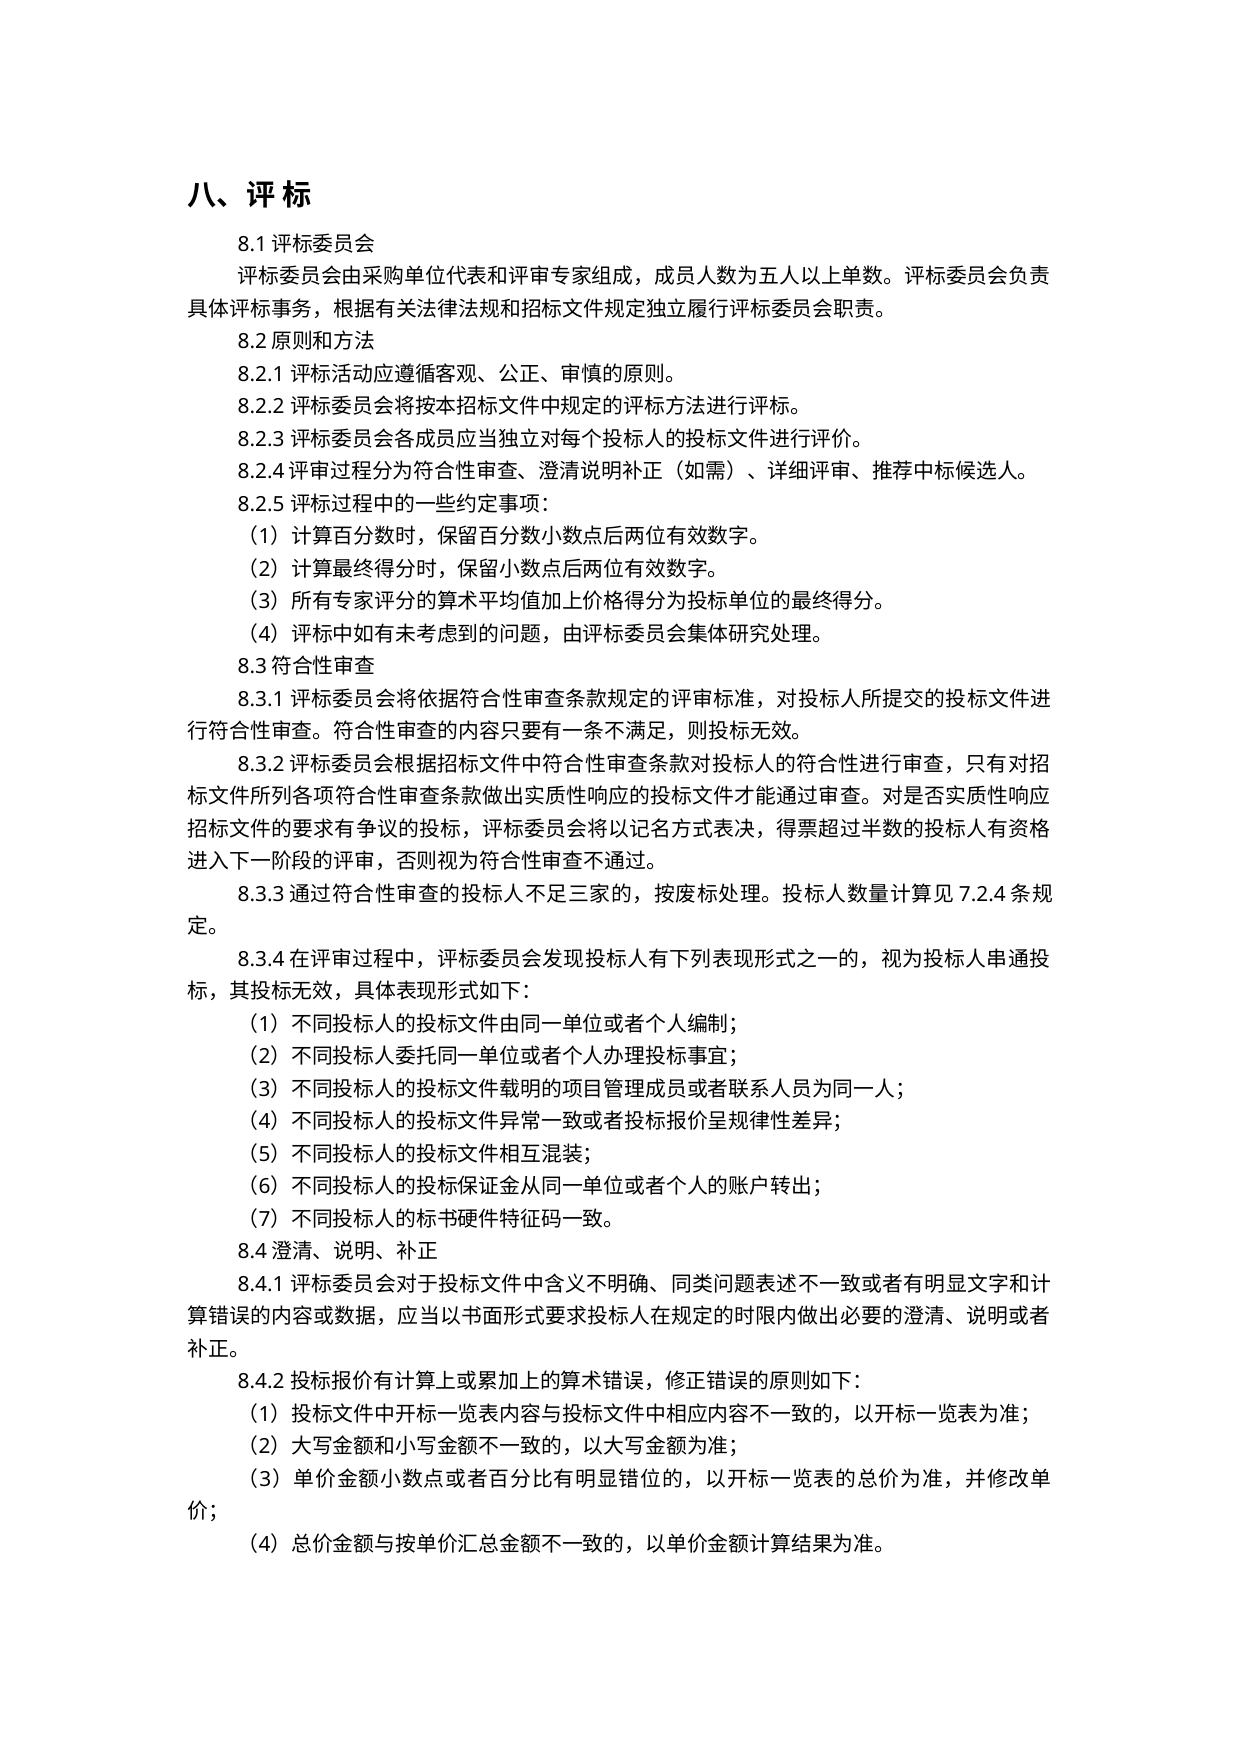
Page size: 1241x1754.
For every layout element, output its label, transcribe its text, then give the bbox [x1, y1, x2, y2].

text （7）不同投标人的标书硬件特征码一致。 [187, 1202, 1053, 1234]
text （3）所有专家评分的算术平均值加上价格得分为投标单位的最终得分。 [187, 584, 1053, 617]
text （1）计算百分数时，保留百分数小数点后两位有效数字。 [187, 519, 1053, 552]
text （6）不同投标人的投标保证金从同一单位或者个人的账户转出； [187, 1169, 1053, 1202]
text 8.2原则和方法 [187, 324, 1053, 357]
text 8.3.3通过符合性审查的投标人不足三家的，按废标处理。投标人数量计算见7.2.4条规定。 [187, 877, 1053, 942]
text （3）单价金额小数点或者百分比有明显错位的，以开标一览表的总价为准，并修改单价； [187, 1462, 1053, 1527]
text （2）计算最终得分时，保留小数点后两位有效数字。 [187, 552, 1053, 584]
text 八、评 标 [187, 162, 1053, 227]
text 8.3.2评标委员会根据招标文件中符合性审查条款对投标人的符合性进行审查，只有对招标文件所列各项符合性审查条款做出实质性响应的投标文件才能通过审查。对是否实质性响应招标文件的要求有争议的投标，评标委员会将以记名方式表决，得票超过半数的投标人有资格进入下一阶段的评审，否则视为符合性审查不通过。 [187, 747, 1053, 877]
text （1）投标文件中开标一览表内容与投标文件中相应内容不一致的，以开标一览表为准； [187, 1397, 1053, 1429]
text （1）不同投标人的投标文件由同一单位或者个人编制； [187, 1007, 1053, 1039]
text 8.4.2 投标报价有计算上或累加上的算术错误，修正错误的原则如下： [187, 1364, 1053, 1397]
text 8.2.3 评标委员会各成员应当独立对每个投标人的投标文件进行评价。 [187, 422, 1053, 454]
text （2）大写金额和小写金额不一致的，以大写金额为准； [187, 1429, 1053, 1462]
text 8.3.1 评标委员会将依据符合性审查条款规定的评审标准，对投标人所提交的投标文件进行符合性审查。符合性审查的内容只要有一条不满足，则投标无效。 [187, 682, 1053, 747]
text 8.4.1 评标委员会对于投标文件中含义不明确、同类问题表述不一致或者有明显文字和计算错误的内容或数据，应当以书面形式要求投标人在规定的时限内做出必要的澄清、说明或者补正。 [187, 1267, 1053, 1364]
text 8.3符合性审查 [187, 649, 1053, 682]
text （5）不同投标人的投标文件相互混装； [187, 1137, 1053, 1169]
text （4）不同投标人的投标文件异常一致或者投标报价呈规律性差异； [187, 1104, 1053, 1137]
text 8.2.1 评标活动应遵循客观、公正、审慎的原则。 [187, 357, 1053, 389]
text 8.2.5 评标过程中的一些约定事项： [187, 487, 1053, 519]
text 8.3.4在评审过程中，评标委员会发现投标人有下列表现形式之一的，视为投标人串通投标，其投标无效，具体表现形式如下： [187, 942, 1053, 1007]
text （3）不同投标人的投标文件载明的项目管理成员或者联系人员为同一人； [187, 1072, 1053, 1104]
text 8.2.2 评标委员会将按本招标文件中规定的评标方法进行评标。 [187, 389, 1053, 422]
text （4）总价金额与按单价汇总金额不一致的，以单价金额计算结果为准。 [187, 1527, 1053, 1559]
text （4）评标中如有未考虑到的问题，由评标委员会集体研究处理。 [187, 617, 1053, 649]
text 8.1评标委员会 [187, 227, 1053, 259]
text 8.2.4评审过程分为符合性审查、澄清说明补正（如需）、详细评审、推荐中标候选人。 [187, 454, 1053, 487]
text 评标委员会由采购单位代表和评审专家组成，成员人数为五人以上单数。评标委员会负责具体评标事务，根据有关法律法规和招标文件规定独立履行评标委员会职责。 [187, 259, 1053, 324]
text （2）不同投标人委托同一单位或者个人办理投标事宜； [187, 1039, 1053, 1072]
text 8.4澄清、说明、补正 [187, 1234, 1053, 1267]
